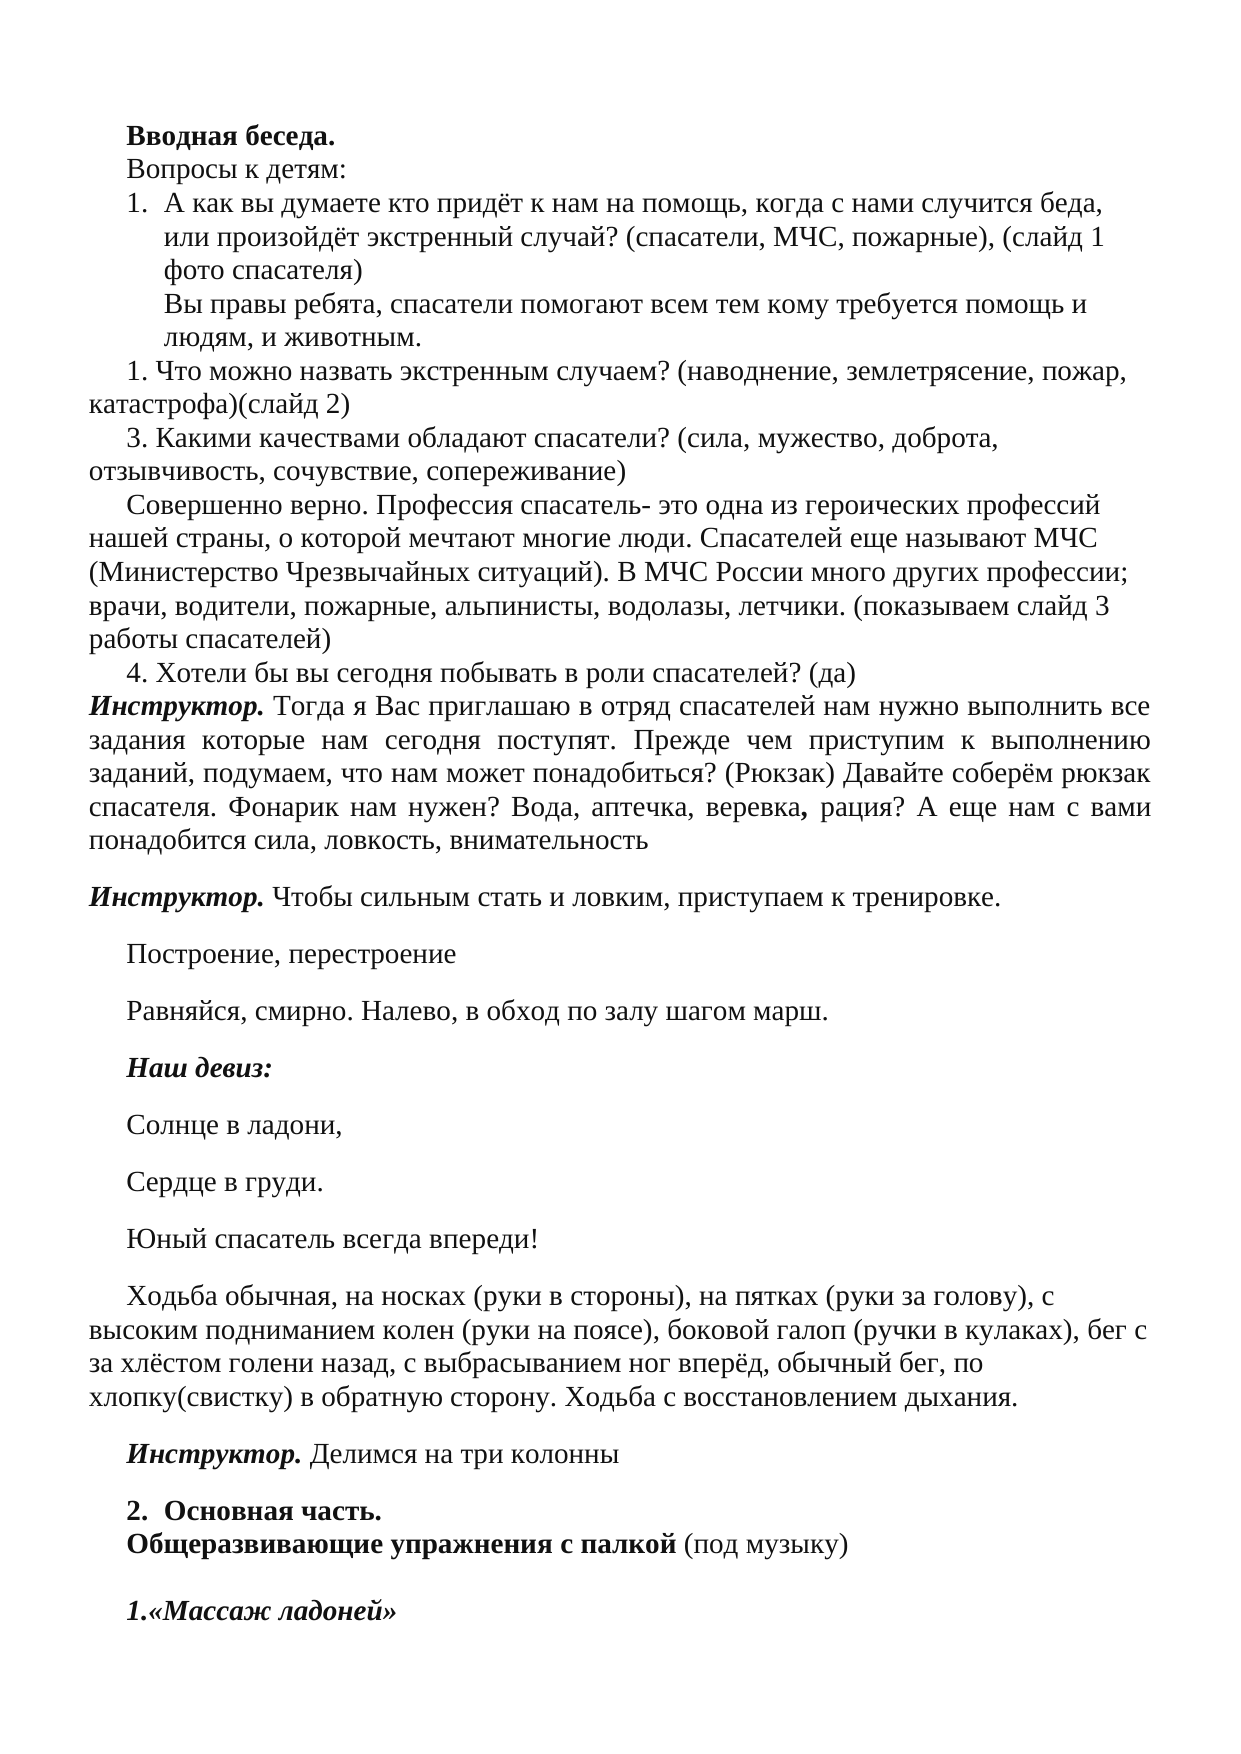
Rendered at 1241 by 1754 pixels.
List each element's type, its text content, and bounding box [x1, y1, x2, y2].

text Инструктор. Делимся на три колонны [89, 1436, 1152, 1469]
text Инструктор. Тогда я Вас приглашаю в отряд спасателей нам нужно выполнить все задания которые нам сегодня поступят. Прежде чем приступим к выполнению заданий, подумаем, что нам может понадобиться? (Рюкзак) Давайте соберём рюкзак спасателя. Фонарик нам нужен? Вода, аптечка, веревка, рация? А еще нам с вами понадобится сила, ловкость, внимательность [89, 688, 1152, 856]
text Совершенно верно. Профессия спасатель- это одна из героических профессий нашей страны, о которой мечтают многие люди. Спасателей еще называют МЧС (Министерство Чрезвычайных ситуаций). В МЧС России много других профессии; врачи, водители, пожарные, альпинисты, водолазы, летчики. (показываем слайд 3 работы спасателей) [89, 487, 1152, 655]
text 1. Что можно назвать экстренным случаем? (наводнение, землетрясение, пожар, катастрофа)(слайд 2) [89, 353, 1152, 420]
text Вопросы к детям: [89, 152, 1152, 185]
text Солнце в ладони, [89, 1107, 1152, 1141]
text Сердце в груди. [89, 1164, 1152, 1198]
text Ходьба обычная, на носках (руки в стороны), на пятках (руки за голову), с высоким подниманием колен (руки на поясе), боковой галоп (ручки в кулаках), бег с за хлёстом голени назад, с выбрасыванием ног вперёд, обычный бег, по хлопку(свистку) в обратную сторону. Ходьба с восстановлением дыхания. [89, 1278, 1152, 1412]
text Вводная беседа. [89, 118, 1152, 152]
text Инструктор. Чтобы сильным стать и ловким, приступаем к тренировке. [89, 879, 1152, 913]
text 1.«Массаж ладоней» [126, 1593, 1152, 1627]
text 3. Какими качествами обладают спасатели? (сила, мужество, доброта, отзывчивость, сочувствие, сопереживание) [89, 420, 1152, 487]
text Равняйся, смирно. Налево, в обход по залу шагом марш. [89, 993, 1152, 1027]
list Основная часть. [126, 1493, 1152, 1526]
text Построение, перестроение [89, 936, 1152, 970]
text 4. Хотели бы вы сегодня побывать в роли спасателей? (да) [89, 655, 1152, 688]
text Юный спасатель всегда впереди! [89, 1221, 1152, 1255]
list Вы правы ребята, спасатели помогают всем тем кому требуется помощь и людям, и животным. [164, 286, 1152, 353]
text Общеразвивающие упражнения с палкой (под музыку) [126, 1526, 1152, 1560]
list А как вы думаете кто придёт к нам на помощь, когда с нами случится беда, или произойдёт экстренный случай? (спасатели, МЧС, пожарные), (слайд 1 фото спасателя) [126, 185, 1152, 286]
text Наш девиз: [89, 1050, 1152, 1084]
